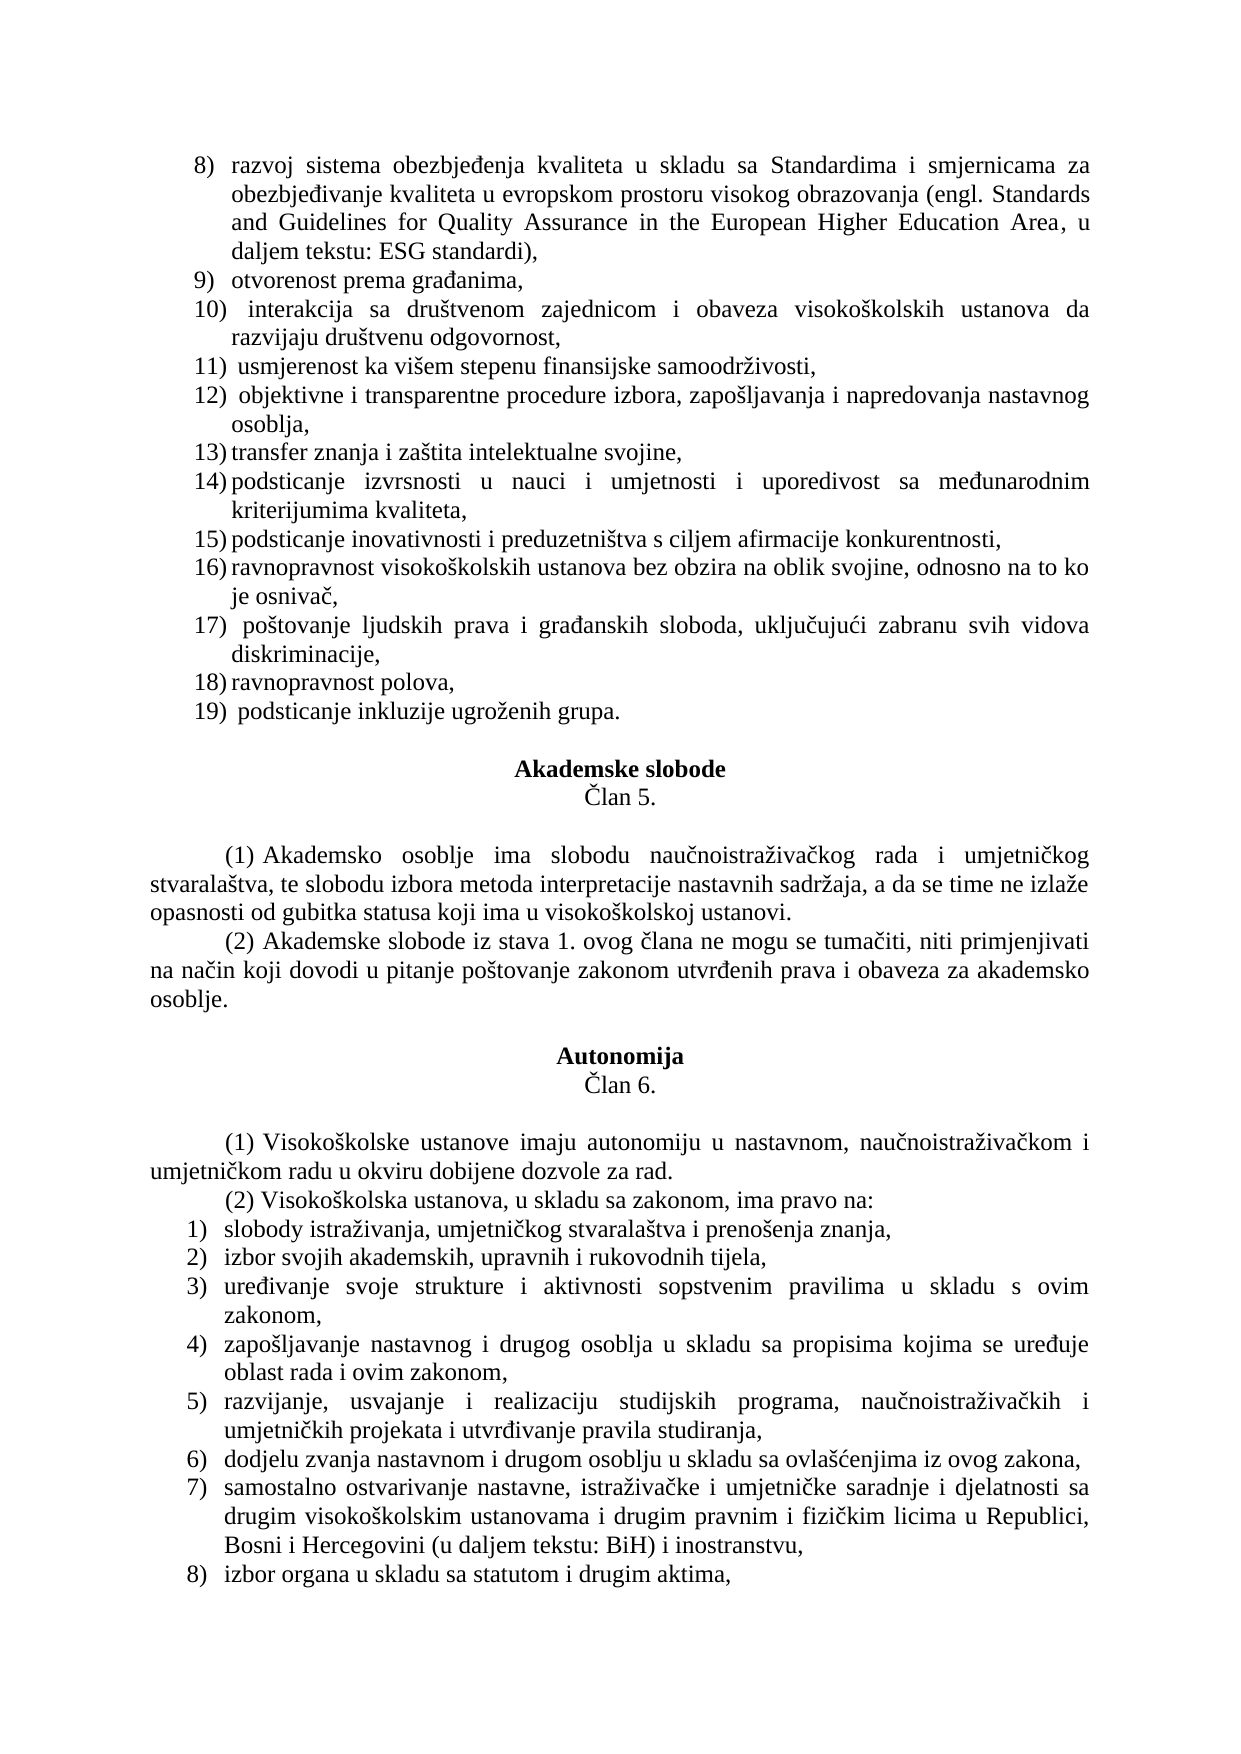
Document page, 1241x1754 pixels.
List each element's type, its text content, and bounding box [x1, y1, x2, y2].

list podsticanje inkluzije ugroženih grupa. [194, 696, 1090, 725]
list ravnopravnost visokoškolskih ustanova bez obzira na oblik svojine, odnosno na to ko je osnivač, [194, 552, 1090, 610]
list otvorenost prema građanima, [194, 265, 1090, 294]
list transfer znanja i zaštita intelektualne svojine, [194, 437, 1090, 466]
text Član 5. [150, 782, 1090, 811]
list slobody istraživanja, umjetničkog stvaralaštva i prenošenja znanja, [186, 1214, 1090, 1242]
list uređivanje svoje strukture i aktivnosti sopstvenim pravilima u skladu s ovim zakonom, [186, 1271, 1090, 1329]
list objektivne i transparentne procedure izbora, zapošljavanja i napredovanja nastavnog osoblja, [194, 380, 1090, 437]
list izbor svojih akademskih, upravnih i rukovodnih tijela, [186, 1242, 1090, 1271]
text (1) Visokoškolske ustanove imaju autonomiju u nastavnom, naučnoistraživačkom i umjetničkom radu u okviru dobijene dozvole za rad. [150, 1127, 1090, 1185]
list podsticanje izvrsnosti u nauci i umjetnosti i uporedivost sa međunarodnim kriterijumima kvaliteta, [194, 466, 1090, 524]
list razvijanje, usvajanje i realizaciju studijskih programa, naučnoistraživačkih i umjetničkih projekata i utvrđivanje pravila studiranja, [186, 1386, 1090, 1444]
list izbor organa u skladu sa statutom i drugim aktima, [186, 1559, 1090, 1587]
list zapošljavanje nastavnog i drugog osoblja u skladu sa propisima kojima se uređuje oblast rada i ovim zakonom, [186, 1329, 1090, 1386]
list Akademske slobode iz stava 1. ovog člana ne mogu se tumačiti, niti primjenjivati na način koji dovodi u pitanje poštovanje zakonom utvrđenih prava i obaveza za akademsko osoblje. [150, 926, 1090, 1012]
list ravnopravnost polova, [194, 667, 1090, 696]
list dodjelu zvanja nastavnom i drugom osoblju u skladu sa ovlašćenjima iz ovog zakona, [186, 1444, 1090, 1472]
list podsticanje inovativnosti i preduzetništva s ciljem afirmacije konkurentnosti, [194, 524, 1090, 552]
list usmjerenost ka višem stepenu finansijske samoodrživosti, [194, 351, 1090, 380]
list interakcija sa društvenom zajednicom i obaveza visokoškolskih ustanova da razvijaju društvenu odgovornost, [194, 294, 1090, 351]
text Akademske slobode [150, 754, 1090, 782]
list razvoj sistema obezbjeđenja kvaliteta u skladu sa Standardima i smjernicama za obezbjeđivanje kvaliteta u evropskom prostoru visokog obrazovanja (engl. Standards and Guidelines for Quality Assurance in the European Higher Education Area, u daljem tekstu: ESG standardi), [194, 150, 1090, 265]
text Član 6. [150, 1070, 1090, 1099]
text Autonomija [150, 1041, 1090, 1070]
list Akademsko osoblje ima slobodu naučnoistraživačkog rada i umjetničkog stvaralaštva, te slobodu izbora metoda interpretacije nastavnih sadržaja, a da se time ne izlaže opasnosti od gubitka statusa koji ima u visokoškolskoj ustanovi. [150, 840, 1090, 926]
list poštovanje ljudskih prava i građanskih sloboda, uključujući zabranu svih vidova diskriminacije, [194, 610, 1090, 667]
list samostalno ostvarivanje nastavne, istraživačke i umjetničke saradnje i djelatnosti sa drugim visokoškolskim ustanovama i drugim pravnim i fizičkim licima u Republici, Bosni i Hercegovini (u daljem tekstu: BiH) i inostranstvu, [186, 1472, 1090, 1559]
text (2) Visokoškolska ustanova, u skladu sa zakonom, ima pravo na: [150, 1185, 1090, 1214]
